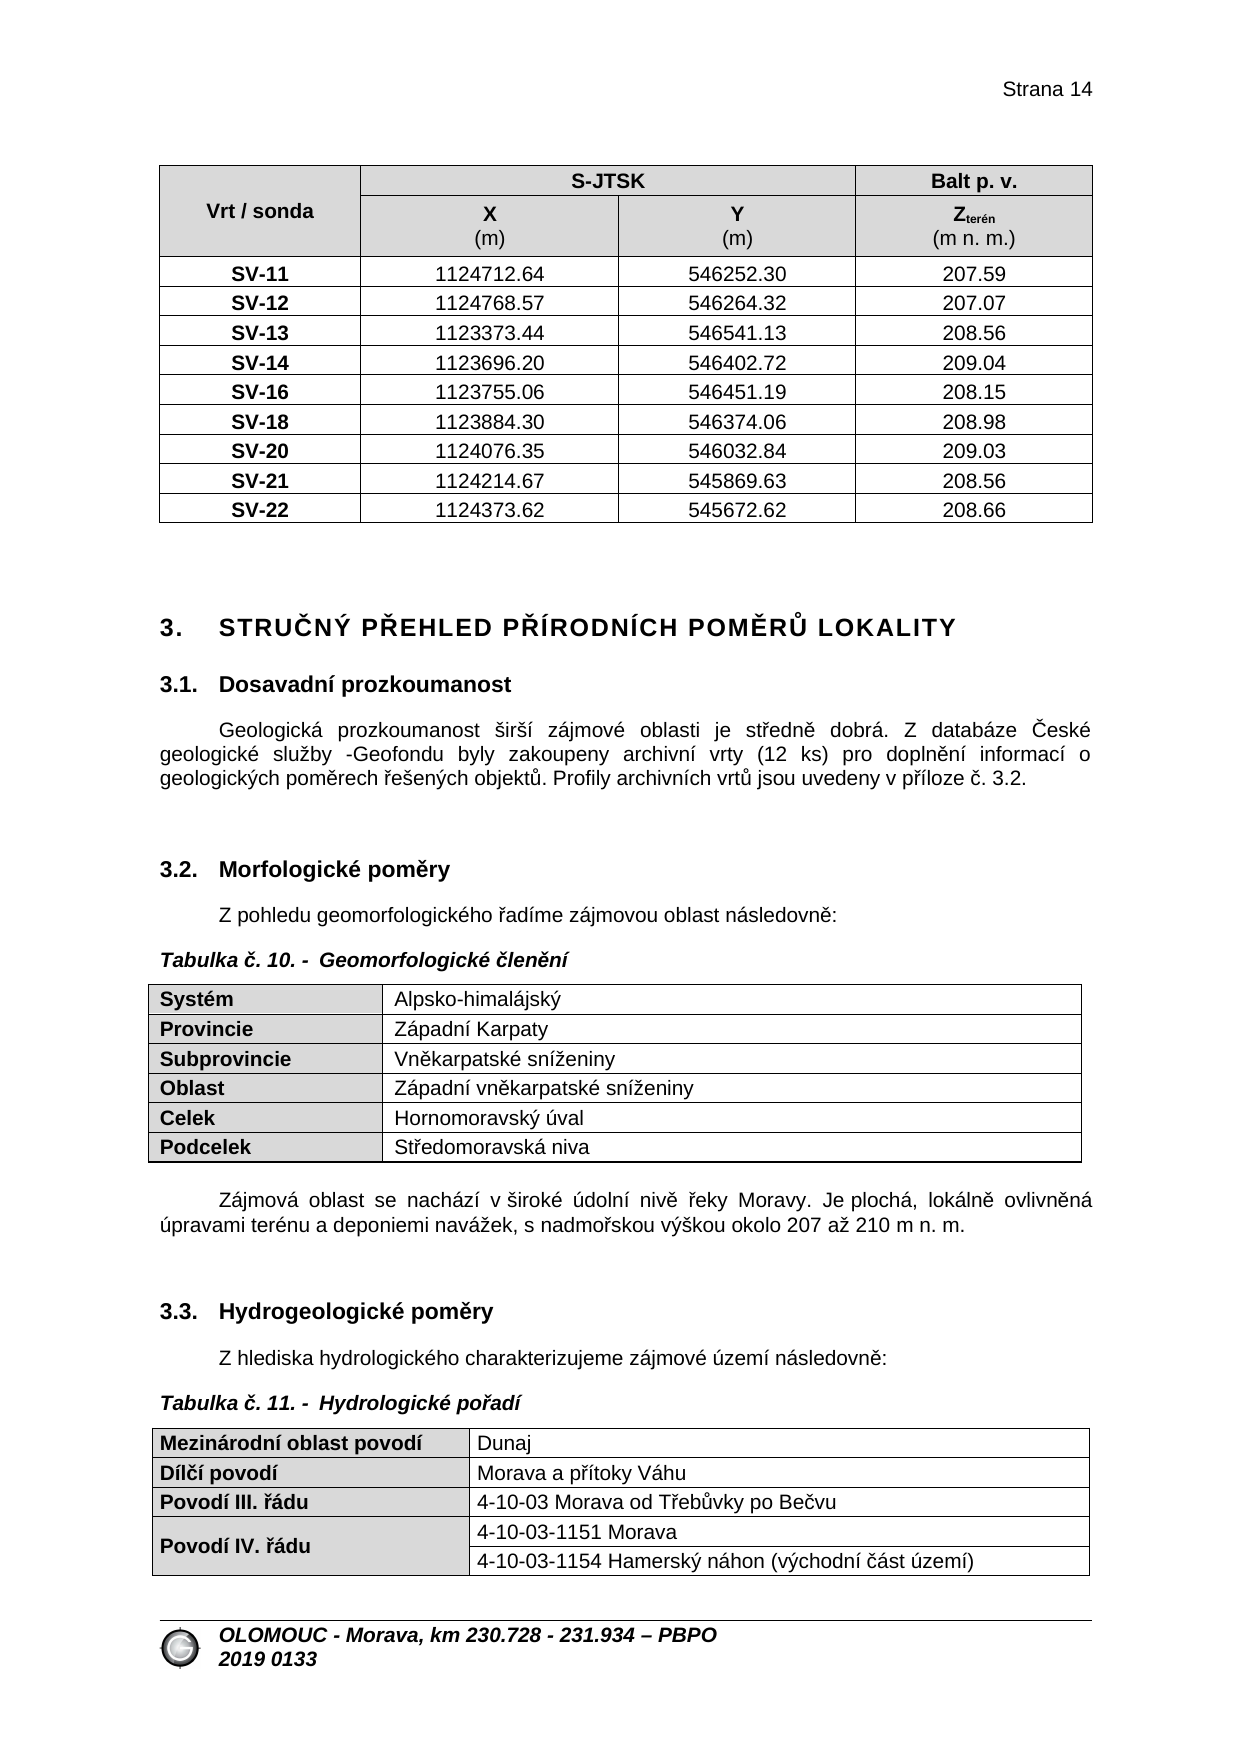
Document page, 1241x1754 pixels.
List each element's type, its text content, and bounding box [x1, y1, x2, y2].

table_cell Oblast [149, 1074, 382, 1102]
subtitle Morfologické poměry [159, 856, 1092, 882]
subtitle Dosavadní prozkoumanost [159, 671, 1092, 697]
table_cell 546032.84 [619, 435, 855, 463]
table_cell Celek [149, 1103, 382, 1132]
table_cell SV-14 [160, 346, 360, 374]
table_cell 546402.72 [619, 346, 855, 374]
table_cell 208.15 [856, 375, 1092, 404]
table_cell Dílčí povodí [153, 1458, 469, 1487]
table_header Mezinárodní oblast povodí [153, 1429, 469, 1457]
table_header S-JTSK [361, 166, 855, 195]
table_cell SV-13 [160, 316, 360, 345]
table_cell Zterén (m n. m.) [856, 196, 1092, 256]
table_cell 545672.62 [619, 494, 855, 522]
table_cell 4-10-03-1154 Hamerský náhon (východní část území) [470, 1547, 1089, 1575]
table_cell SV-22 [160, 494, 360, 522]
table_cell Povodí IV. řádu [153, 1517, 469, 1575]
table_cell 545869.63 [619, 464, 855, 493]
table_header Vrt / sonda [160, 166, 360, 256]
table_header Dunaj [470, 1429, 1089, 1457]
table_header Systém [149, 985, 382, 1013]
table_cell 4-10-03 Morava od Třebůvky po Bečvu [470, 1488, 1089, 1516]
table_cell 207.59 [856, 257, 1092, 286]
subtitle Hydrogeologické poměry [159, 1298, 1092, 1324]
table_cell 1124768.57 [361, 287, 618, 315]
table_cell 1123373.44 [361, 316, 618, 345]
table_cell Západní Karpaty [383, 1015, 1081, 1043]
table_cell SV-12 [160, 287, 360, 315]
table_header Alpsko-himalájský [383, 985, 1081, 1013]
table_cell 1124214.67 [361, 464, 618, 493]
table_cell Subprovincie [149, 1044, 382, 1073]
table_cell 546264.32 [619, 287, 855, 315]
table_cell 546541.13 [619, 316, 855, 345]
picture [159, 1627, 201, 1669]
table_cell Povodí III. řádu [153, 1488, 469, 1516]
table_cell Západní vněkarpatské sníženiny [383, 1074, 1081, 1102]
text Hydrologické pořadí [159, 1391, 1092, 1415]
table_cell Středomoravská niva [383, 1133, 1081, 1161]
table_cell 546451.19 [619, 375, 855, 404]
table_cell 209.03 [856, 435, 1092, 463]
table_cell 546374.06 [619, 405, 855, 433]
table_header Balt p. v. [856, 166, 1092, 195]
subtitle STRUČNÝ PŘEHLED PŘÍRODNÍCH POMĚRŮ LOKALITY [159, 613, 1092, 642]
table_cell Podcelek [149, 1133, 382, 1161]
table_cell 207.07 [856, 287, 1092, 315]
table_cell 4-10-03-1151 Morava [470, 1517, 1089, 1546]
table_cell 1124373.62 [361, 494, 618, 522]
table_cell SV-21 [160, 464, 360, 493]
text Z hlediska hydrologického charakterizujeme zájmové území následovně: [159, 1345, 1092, 1370]
table_cell X (m) [361, 196, 618, 256]
text Z pohledu geomorfologického řadíme zájmovou oblast následovně: [159, 903, 1092, 927]
table_cell 208.56 [856, 464, 1092, 493]
table_cell SV-16 [160, 375, 360, 404]
table_cell 208.98 [856, 405, 1092, 433]
table_cell Vněkarpatské sníženiny [383, 1044, 1081, 1073]
table_cell 1124712.64 [361, 257, 618, 286]
table_cell 208.56 [856, 316, 1092, 345]
text Geologická prozkoumanost širší zájmové oblasti je středně dobrá. Z databáze České geologické služby -Geofondu byly zakoupeny archivní vrty (12 ks) pro doplnění informací o geologických poměrech řešených objektů. Profily archivních vrtů jsou uvedeny v příloze č. 3.2. [159, 718, 1092, 790]
table_cell 209.04 [856, 346, 1092, 374]
table_cell 546252.30 [619, 257, 855, 286]
table_cell SV-20 [160, 435, 360, 463]
table_cell 1123884.30 [361, 405, 618, 433]
table_cell SV-18 [160, 405, 360, 433]
table_cell SV-11 [160, 257, 360, 286]
text Geomorfologické členění [159, 947, 1092, 971]
table_cell 208.66 [856, 494, 1092, 522]
table_cell 1123696.20 [361, 346, 618, 374]
table_cell 1123755.06 [361, 375, 618, 404]
table_cell Provincie [149, 1015, 382, 1043]
text Zájmová oblast se nachází v široké údolní nivě řeky Moravy. Je plochá, lokálně ovlivněná úpravami terénu a deponiemi navážek, s nadmořskou výškou okolo 207 až 210 m n. m. [159, 1186, 1092, 1236]
table_cell Hornomoravský úval [383, 1103, 1081, 1132]
table_cell Y (m) [619, 196, 855, 256]
table_cell Morava a přítoky Váhu [470, 1458, 1089, 1487]
table_cell 1124076.35 [361, 435, 618, 463]
